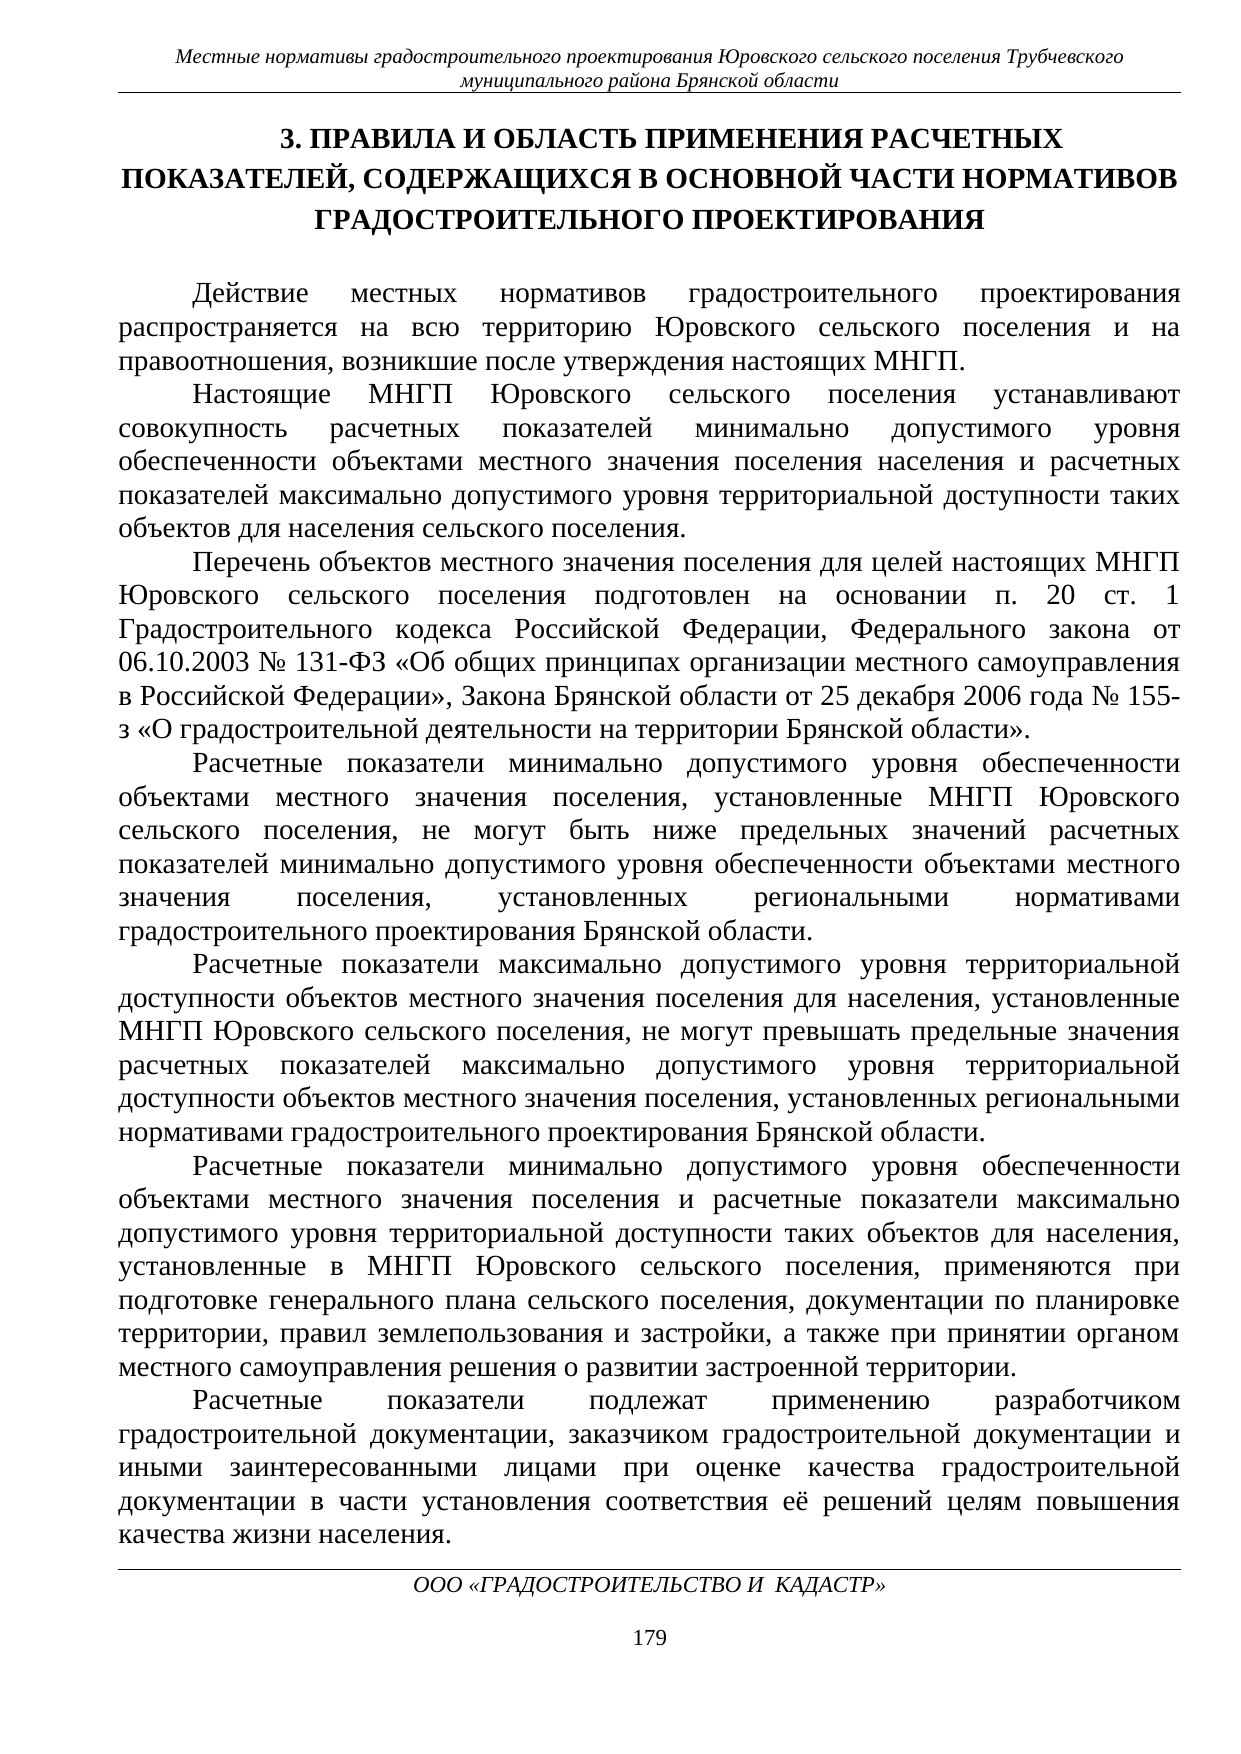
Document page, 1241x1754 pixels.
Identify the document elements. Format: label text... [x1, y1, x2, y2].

text Перечень объектов местного значения поселения для целей настоящих МНГП Юровского сельского поселения подготовлен на основании п. 20 ст. 1 Градостроительного кодекса Российской Федерации, Федерального закона от 06.10.2003 № 131-ФЗ «Об общих принципах организации местного самоуправления в Российской Федерации», Закона Брянской области от 25 декабря 2006 года № 155-з «О градостроительной деятельности на территории Брянской области». [118, 544, 1181, 745]
text Расчетные показатели подлежат применению разработчиком градостроительной документации, заказчиком градостроительной документации и иными заинтересованными лицами при оценке качества градостроительной документации в части установления соответствия её решений целям повышения качества жизни населения. [118, 1382, 1181, 1550]
text Настоящие МНГП Юровского сельского поселения устанавливают совокупность расчетных показателей минимально допустимого уровня обеспеченности объектами местного значения поселения населения и расчетных показателей максимально допустимого уровня территориальной доступности таких объектов для населения сельского поселения. [118, 376, 1181, 544]
text Расчетные показатели минимально допустимого уровня обеспеченности объектами местного значения поселения и расчетные показатели максимально допустимого уровня территориальной доступности таких объектов для населения, установленные в МНГП Юровского сельского поселения, применяются при подготовке генерального плана сельского поселения, документации по планировке территории, правил землепользования и застройки, а также при принятии органом местного самоуправления решения о развитии застроенной территории. [118, 1148, 1181, 1382]
text Расчетные показатели максимально допустимого уровня территориальной доступности объектов местного значения поселения для населения, установленные МНГП Юровского сельского поселения, не могут превышать предельные значения расчетных показателей максимально допустимого уровня территориальной доступности объектов местного значения поселения, установленных региональными нормативами градостроительного проектирования Брянской области. [118, 946, 1181, 1148]
text Действие местных нормативов градостроительного проектирования распространяется на всю территорию Юровского сельского поселения и на правоотношения, возникшие после утверждения настоящих МНГП. [118, 276, 1181, 376]
text Расчетные показатели минимально допустимого уровня обеспеченности объектами местного значения поселения, установленные МНГП Юровского сельского поселения, не могут быть ниже предельных значений расчетных показателей минимально допустимого уровня обеспеченности объектами местного значения поселения, установленных региональными нормативами градостроительного проектирования Брянской области. [118, 745, 1181, 946]
list ПРАВИЛА И ОБЛАСТЬ ПРИМЕНЕНИЯ РАСЧЕТНЫХ ПОКАЗАТЕЛЕЙ, СОДЕРЖАЩИХСЯ В ОСНОВНОЙ ЧАСТИ НОРМАТИВОВ ГРАДОСТРОИТЕЛЬНОГО ПРОЕКТИРОВАНИЯ [118, 121, 1181, 235]
